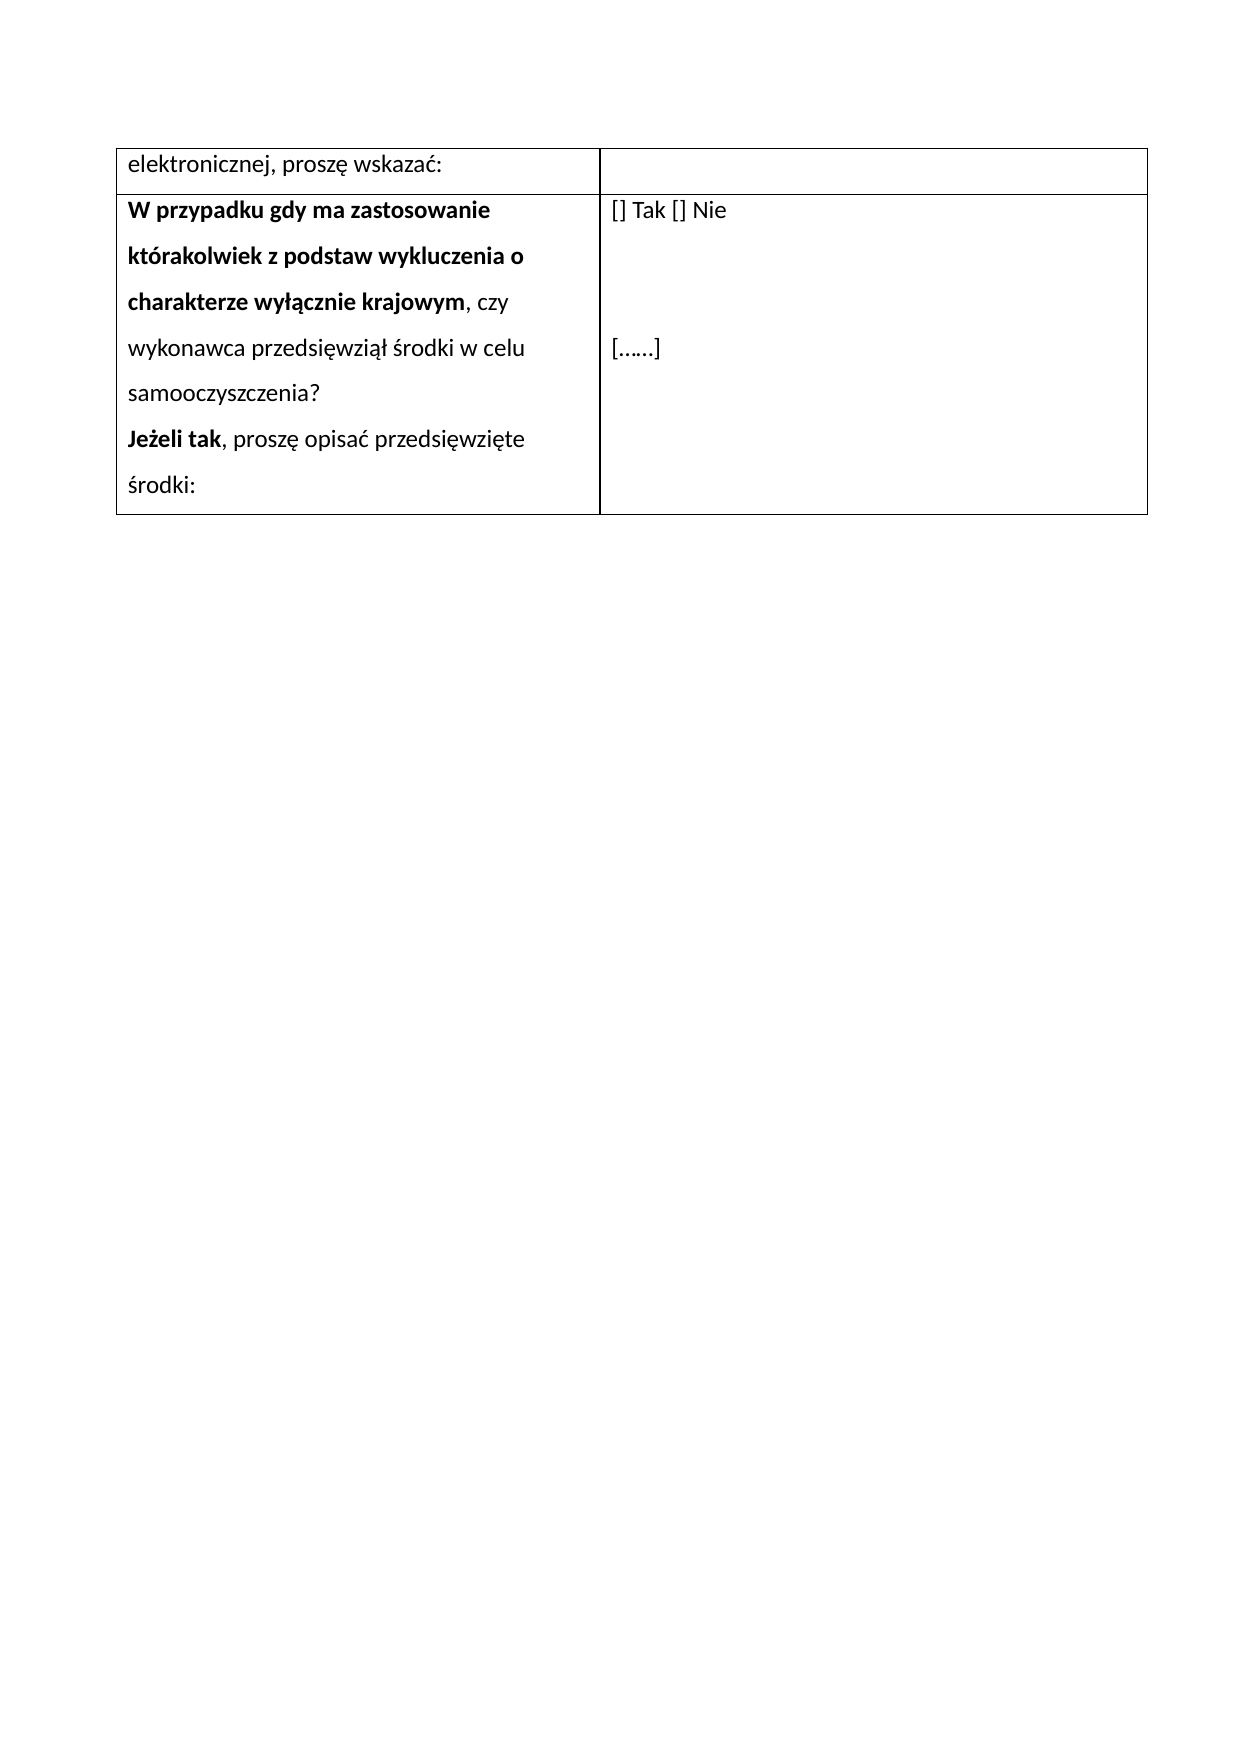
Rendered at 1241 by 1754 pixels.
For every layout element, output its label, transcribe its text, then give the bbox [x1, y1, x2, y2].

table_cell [601, 149, 1147, 193]
table_cell [] Tak [] Nie [……] [601, 195, 1147, 514]
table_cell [117, 149, 599, 193]
table_cell W przypadku gdy ma zastosowanie którakolwiek z podstaw wykluczenia o charakterze wyłącznie krajowym, czy wykonawca przedsięwziął środki w celu samooczyszczenia? Jeżeli tak, proszę opisać przedsięwzięte środki: [117, 195, 599, 514]
